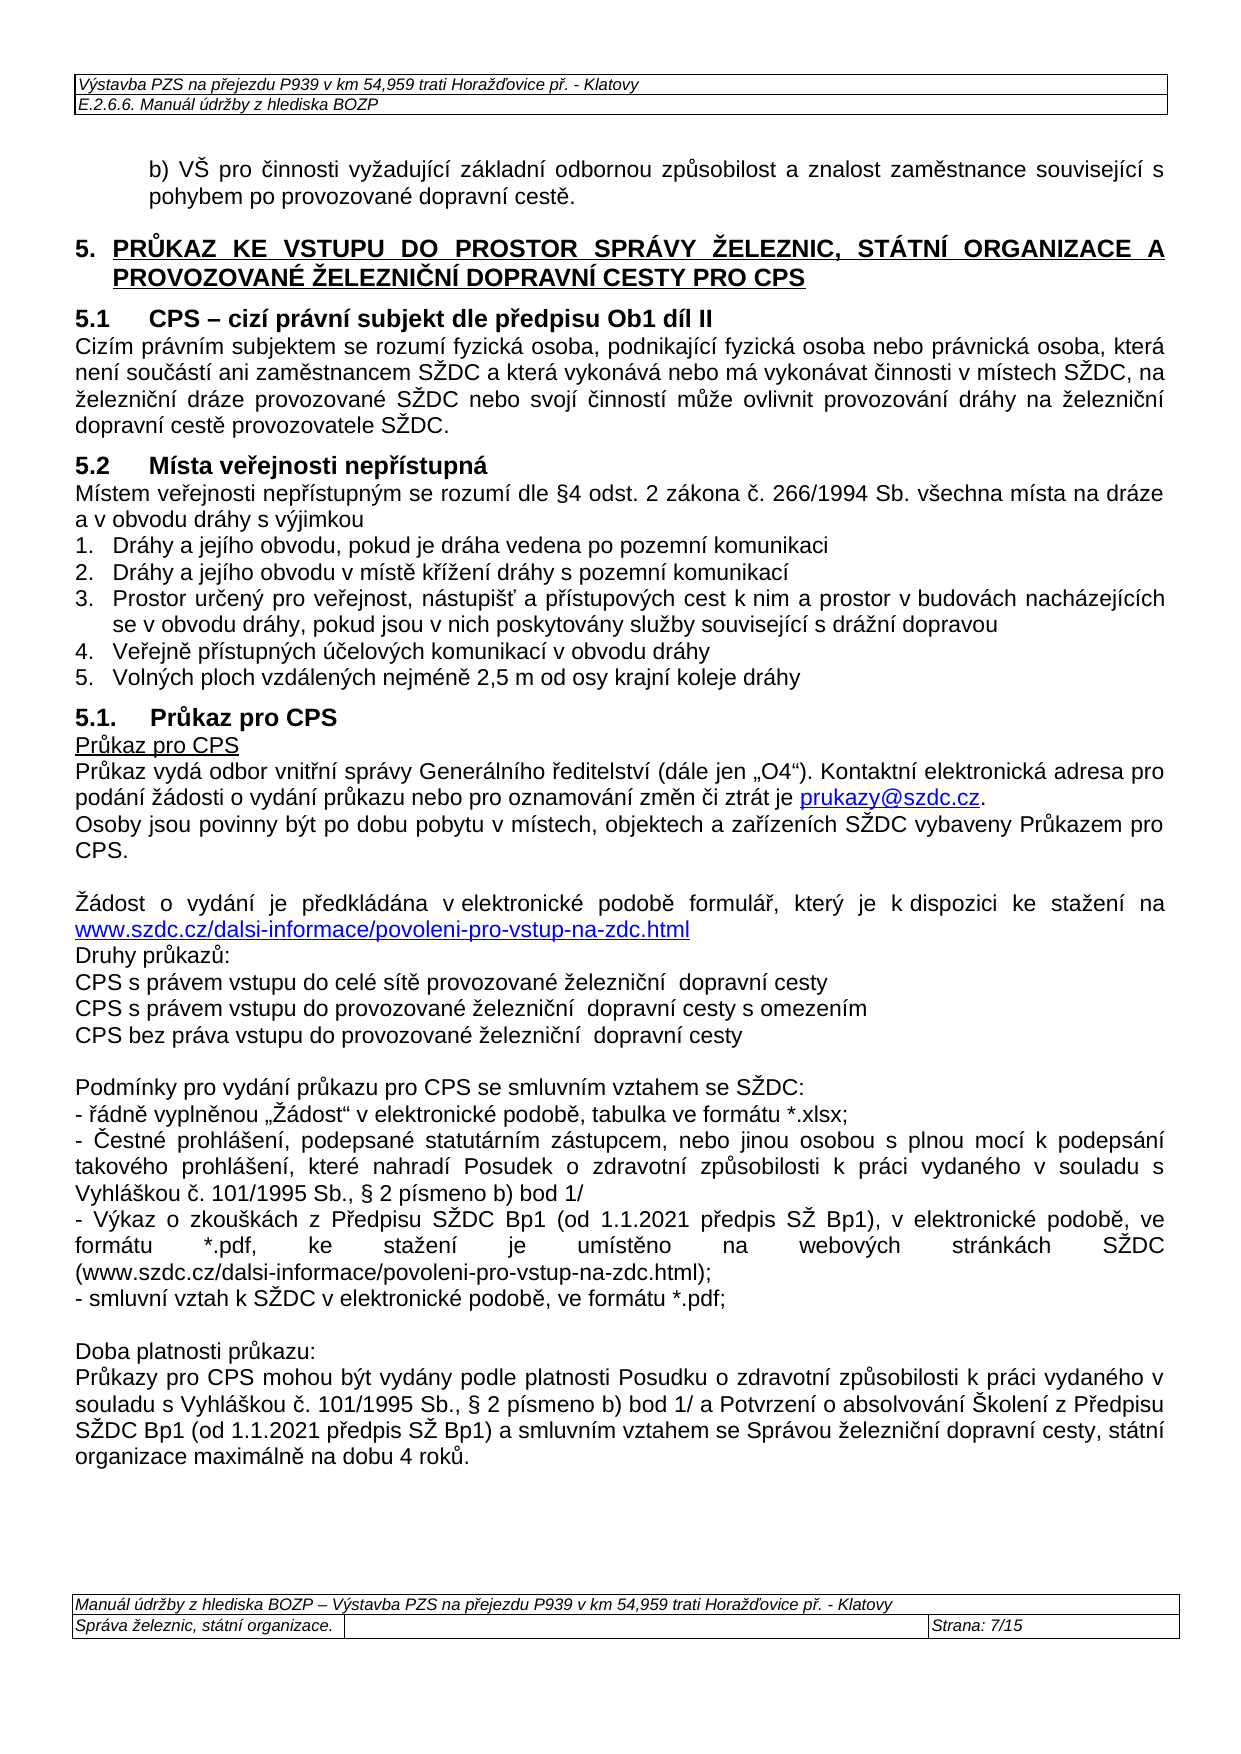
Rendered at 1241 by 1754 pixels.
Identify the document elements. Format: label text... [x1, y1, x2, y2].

text Cizím právním subjektem se rozumí fyzická osoba, podnikající fyzická osoba nebo právnická osoba, která není součástí ani zaměstnancem SŽDC a která vykonává nebo má vykonávat činnosti v místech SŽDC, na železniční dráze provozované SŽDC nebo svojí činností může ovlivnit provozování dráhy na železniční dopravní cestě provozovatele SŽDC. [75, 333, 1165, 438]
text Místem veřejnosti nepřístupným se rozumí dle §4 odst. 2 zákona č. 266/1994 Sb. všechna místa na dráze a v obvodu dráhy s výjimkou [75, 479, 1165, 532]
text CPS s právem vstupu do provozované železniční dopravní cesty s omezením [75, 995, 1165, 1022]
subtitle 5.2 Místa veřejnosti nepřístupná [75, 451, 1165, 479]
text - Výkaz o zkouškách z Předpisu SŽDC Bp1 (od 1.1.2021 předpis SŽ Bp1), v elektronické podobě, ve formátu *.pdf, ke stažení je umístěno na webových stránkách SŽDC (www.szdc.cz/dalsi-informace/povoleni-pro-vstup-na-zdc.html); [75, 1206, 1165, 1285]
subtitle Průkaz pro CPS [75, 703, 1165, 732]
text - smluvní vztah k SŽDC v elektronické podobě, ve formátu *.pdf; [75, 1285, 1165, 1311]
list Prostor určený pro veřejnost, nástupišť a přístupových cest k nim a prostor v budovách nacházejících se v obvodu dráhy, pokud jsou v nich poskytovány služby související s drážní dopravou [75, 585, 1165, 638]
text Druhy průkazů: [75, 942, 1165, 969]
text - řádně vyplněnou „Žádost“ v elektronické podobě, tabulka ve formátu *.xlsx; [75, 1101, 1165, 1127]
list Volných ploch vzdálených nejméně 2,5 m od osy krajní koleje dráhy [75, 664, 1165, 690]
text Průkaz vydá odbor vnitřní správy Generálního ředitelství (dále jen „O4“). Kontaktní elektronická adresa pro podání žádosti o vydání průkazu nebo pro oznamování změn či ztrát je prukazy@szdc.cz. [75, 758, 1165, 811]
text Průkaz pro CPS [75, 732, 1165, 758]
subtitle 5.1 CPS – cizí právní subjekt dle předpisu Ob1 díl II [75, 304, 1165, 333]
list Veřejně přístupných účelových komunikací v obvodu dráhy [75, 638, 1165, 664]
text Osoby jsou povinny být po dobu pobytu v místech, objektech a zařízeních SŽDC vybaveny Průkazem pro CPS. [75, 811, 1165, 863]
list Dráhy a jejího obvodu, pokud je dráha vedena po pozemní komunikaci [75, 532, 1165, 559]
list Dráhy a jejího obvodu v místě křížení dráhy s pozemní komunikací [75, 559, 1165, 585]
text CPS bez práva vstupu do provozované železniční dopravní cesty [75, 1022, 1165, 1048]
text Doba platnosti průkazu: [75, 1338, 1165, 1364]
text Průkazy pro CPS mohou být vydány podle platnosti Posudku o zdravotní způsobilosti k práci vydaného v souladu s Vyhláškou č. 101/1995 Sb., § 2 písmeno b) bod 1/ a Potvrzení o absolvování Školení z Předpisu SŽDC Bp1 (od 1.1.2021 předpis SŽ Bp1) a smluvním vztahem se Správou železniční dopravní cesty, státní organizace maximálně na dobu 4 roků. [75, 1364, 1165, 1469]
text Podmínky pro vydání průkazu pro CPS se smluvním vztahem se SŽDC: [75, 1074, 1165, 1101]
text b) VŠ pro činnosti vyžadující základní odbornou způsobilost a znalost zaměstnance související s pohybem po provozované dopravní cestě. [149, 156, 1165, 209]
text Žádost o vydání je předkládána v elektronické podobě formulář, který je k dispozici ke stažení na www.szdc.cz/dalsi-informace/povoleni-pro-vstup-na-zdc.html [75, 890, 1165, 942]
text - Čestné prohlášení, podepsané statutárním zástupcem, nebo jinou osobou s plnou mocí k podepsání takového prohlášení, které nahradí Posudek o zdravotní způsobilosti k práci vydaného v souladu s Vyhláškou č. 101/1995 Sb., § 2 písmeno b) bod 1/ [75, 1127, 1165, 1206]
subtitle PRŮKAZ KE VSTUPU DO prostor Správy železnic, státní organizace A PROVOZOVANÉ ŽELEZNIČNÍ DOPRAVNÍ CESTY PRO CPS [75, 234, 1165, 292]
text CPS s právem vstupu do celé sítě provozované železniční dopravní cesty [75, 969, 1165, 995]
